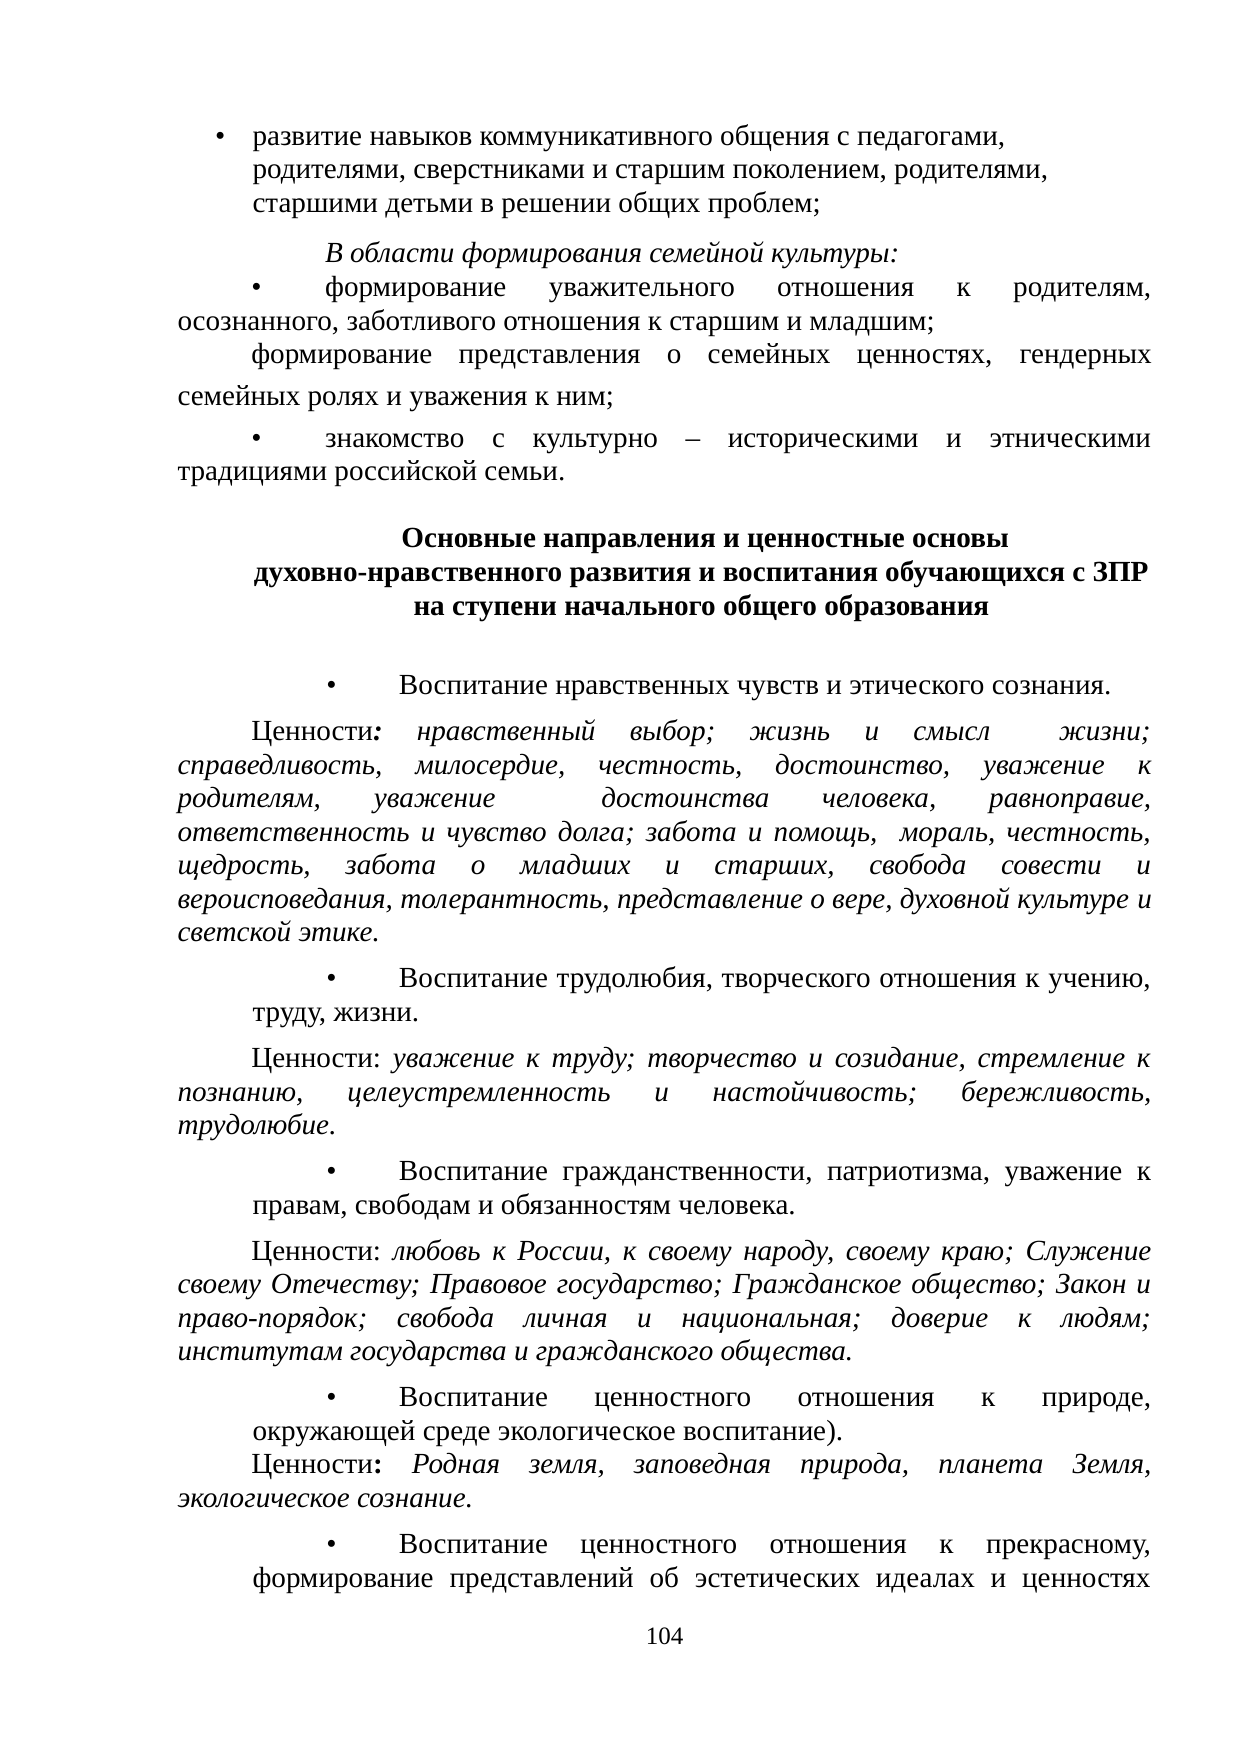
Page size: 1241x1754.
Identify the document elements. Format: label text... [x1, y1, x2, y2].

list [252, 1526, 1152, 1593]
list формирование уважительного отношения к родителям, осознанного, заботливого отношения к старшим и младшим; [177, 269, 1152, 336]
list развитие навыков коммуникативного общения с педагогами, родителями, сверстниками и старшим поколением, родителями, старшими детьми в решении общих проблем; [215, 118, 1152, 219]
text В области формирования семейной культуры: [177, 236, 1152, 269]
list Воспитание ценностного отношения к природе, окружающей среде экологическое воспитание). [252, 1379, 1152, 1447]
text Ценности: любовь к России, к своему народу, своему краю; Служение своему Отечеству; Правовое государство; Гражданское общество; Закон и право-порядок; свобода личная и национальная; доверие к людям; институтам государства и гражданского общества. [177, 1233, 1152, 1367]
list Воспитание гражданственности, патриотизма, уважение к правам, свободам и обязанностям человека. [252, 1153, 1152, 1220]
list Воспитание нравственных чувств и этического сознания. [252, 667, 1152, 701]
text формирование представления о семейных ценностях, гендерных семейных ролях и уважения к ним; [177, 336, 1152, 412]
text Основные направления и ценностные основы [177, 521, 1152, 554]
text Ценности: нравственный выбор; жизнь и смысл жизни; справедливость, милосердие, честность, достоинство, уважение к родителям, уважение достоинства человека, равноправие, ответственность и чувство долга; забота и помощь, мораль, честность, щедрость, забота о младших и старших, свобода совести и вероисповедания, толерантность, представление о вере, духовной культуре и светской этике. [177, 713, 1152, 948]
list знакомство с культурно – историческими и этническими традициями российской семьи. [177, 420, 1152, 487]
text Ценности: уважение к труду; творчество и созидание, стремление к познанию, целеустремленность и настойчивость; бережливость, трудолюбие. [177, 1040, 1152, 1141]
list Воспитание трудолюбия, творческого отношения к учению, труду, жизни. [252, 961, 1152, 1028]
text Ценности: Родная земля, заповедная природа, планета Земля, экологическое сознание. [177, 1447, 1152, 1514]
text на ступени начального общего образования [177, 588, 1152, 621]
text духовно-нравственного развития и воспитания обучающихся с ЗПР [177, 554, 1152, 588]
